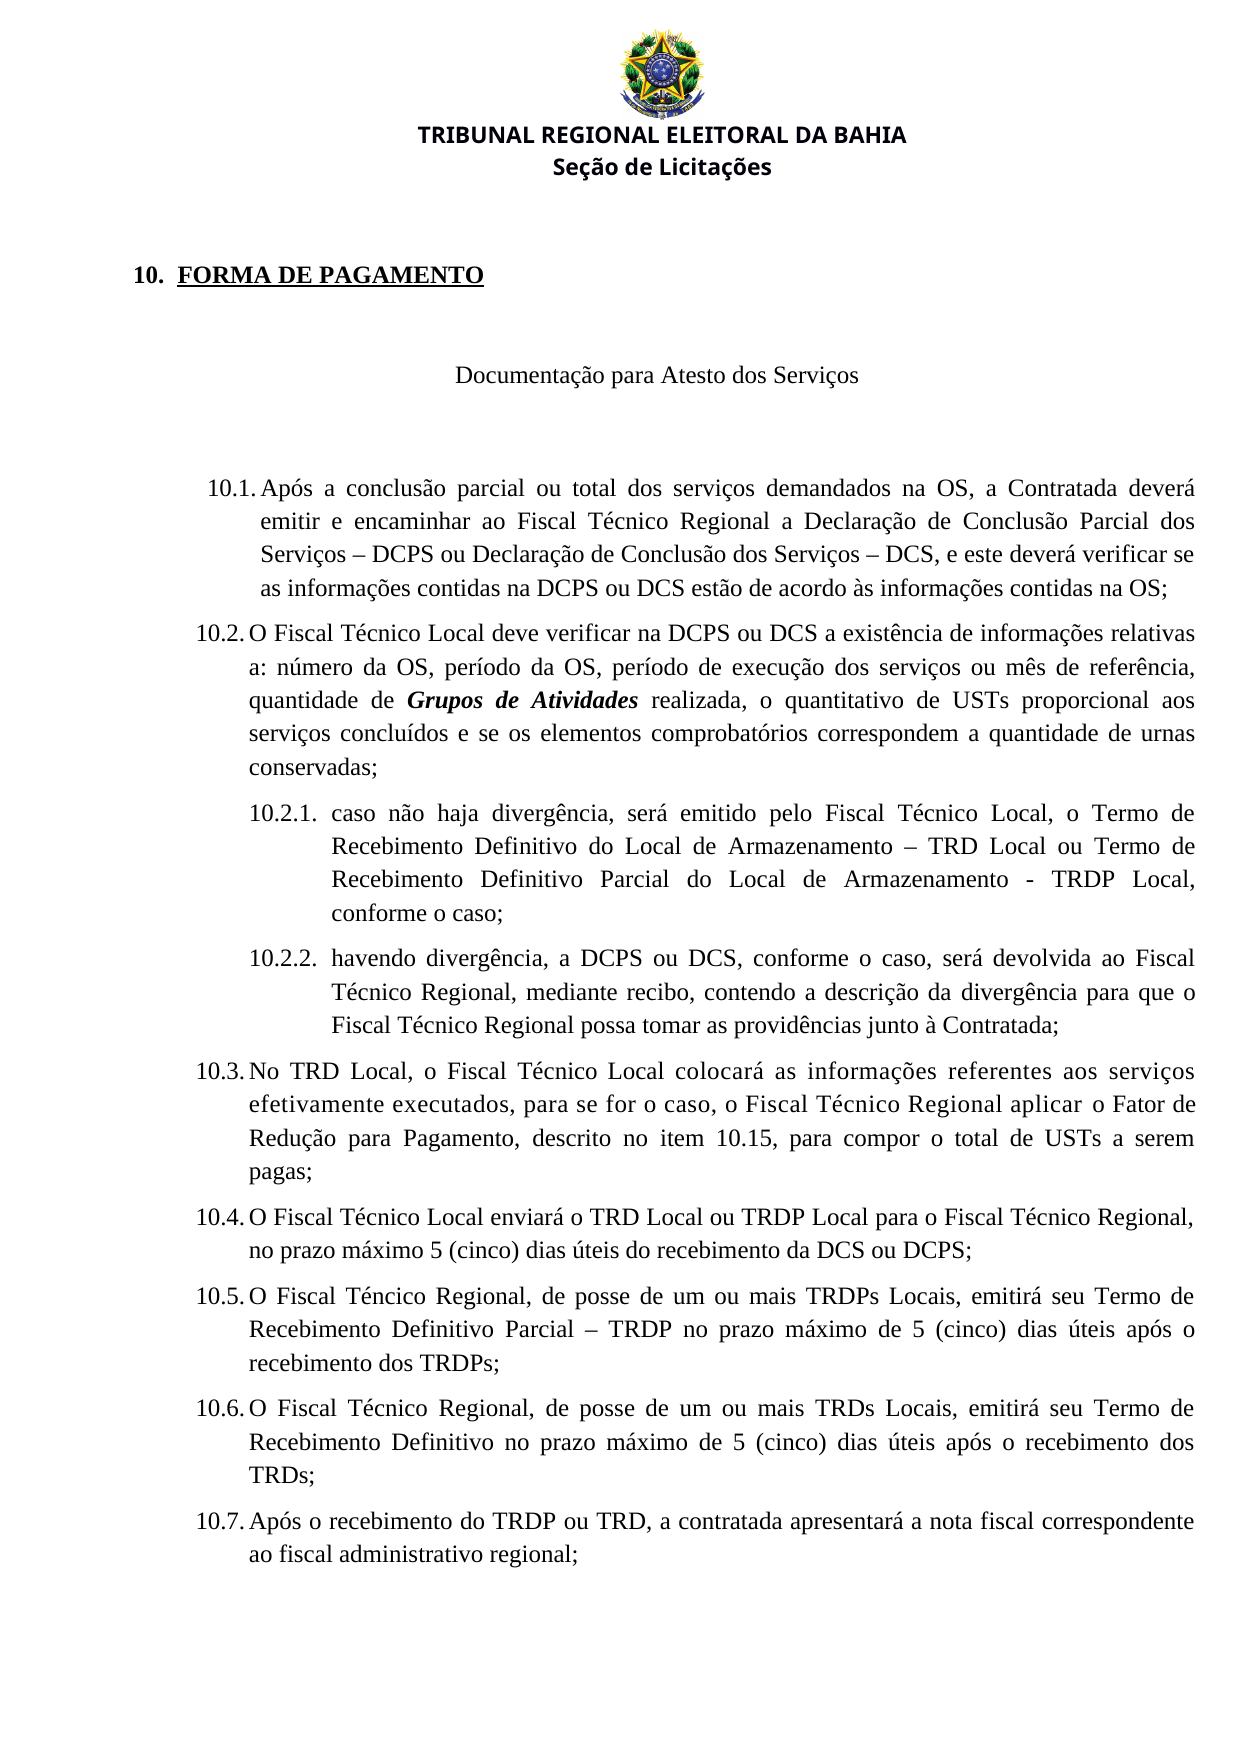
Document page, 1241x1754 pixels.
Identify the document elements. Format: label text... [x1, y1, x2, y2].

list No TRD Local, o Fiscal Técnico Local colocará as informações referentes aos serviços efetivamente executados, para se for o caso, o Fiscal Técnico Regional aplicar o Fator de Redução para Pagamento, descrito no item 10.15, para compor o total de USTs a serem pagas; [195, 1053, 1196, 1186]
list caso não haja divergência, será emitido pelo Fiscal Técnico Local, o Termo de Recebimento Definitivo do Local de Armazenamento – TRD Local ou Termo de Recebimento Definitivo Parcial do Local de Armazenamento - TRDP Local, conforme o caso; [249, 794, 1196, 928]
list Após o recebimento do TRDP ou TRD, a contratada apresentará a nota fiscal correspondente ao fiscal administrativo regional; [195, 1503, 1196, 1569]
text Documentação para Atesto dos Serviços [118, 357, 1196, 390]
list O Fiscal Téncico Regional, de posse de um ou mais TRDPs Locais, emitirá seu Termo de Recebimento Definitivo Parcial – TRDP no prazo máximo de 5 (cinco) dias úteis após o recebimento dos TRDPs; [195, 1278, 1196, 1378]
list FORMA DE PAGAMENTO [133, 257, 1196, 290]
list O Fiscal Técnico Regional, de posse de um ou mais TRDs Locais, emitirá seu Termo de Recebimento Definitivo no prazo máximo de 5 (cinco) dias úteis após o recebimento dos TRDs; [195, 1390, 1196, 1490]
list O Fiscal Técnico Local enviará o TRD Local ou TRDP Local para o Fiscal Técnico Regional, no prazo máximo 5 (cinco) dias úteis do recebimento da DCS ou DCPS; [195, 1198, 1196, 1265]
list havendo divergência, a DCPS ou DCS, conforme o caso, será devolvida ao Fiscal Técnico Regional, mediante recibo, contendo a descrição da divergência para que o Fiscal Técnico Regional possa tomar as providências junto à Contratada; [248, 940, 1196, 1040]
list O Fiscal Técnico Local deve verificar na DCPS ou DCS a existência de informações relativas a: número da OS, período da OS, período de execução dos serviços ou mês de referência, quantidade de Grupos de Atividades realizada, o quantitativo de USTs proporcional aos serviços concluídos e se os elementos comprobatórios correspondem a quantidade de urnas conservadas; [195, 615, 1196, 782]
list Após a conclusão parcial ou total dos serviços demandados na OS, a Contratada deverá emitir e encaminhar ao Fiscal Técnico Regional a Declaração de Conclusão Parcial dos Serviços – DCPS ou Declaração de Conclusão dos Serviços – DCS, e este deverá verificar se as informações contidas na DCPS ou DCS estão de acordo às informações contidas na OS; [207, 469, 1196, 603]
